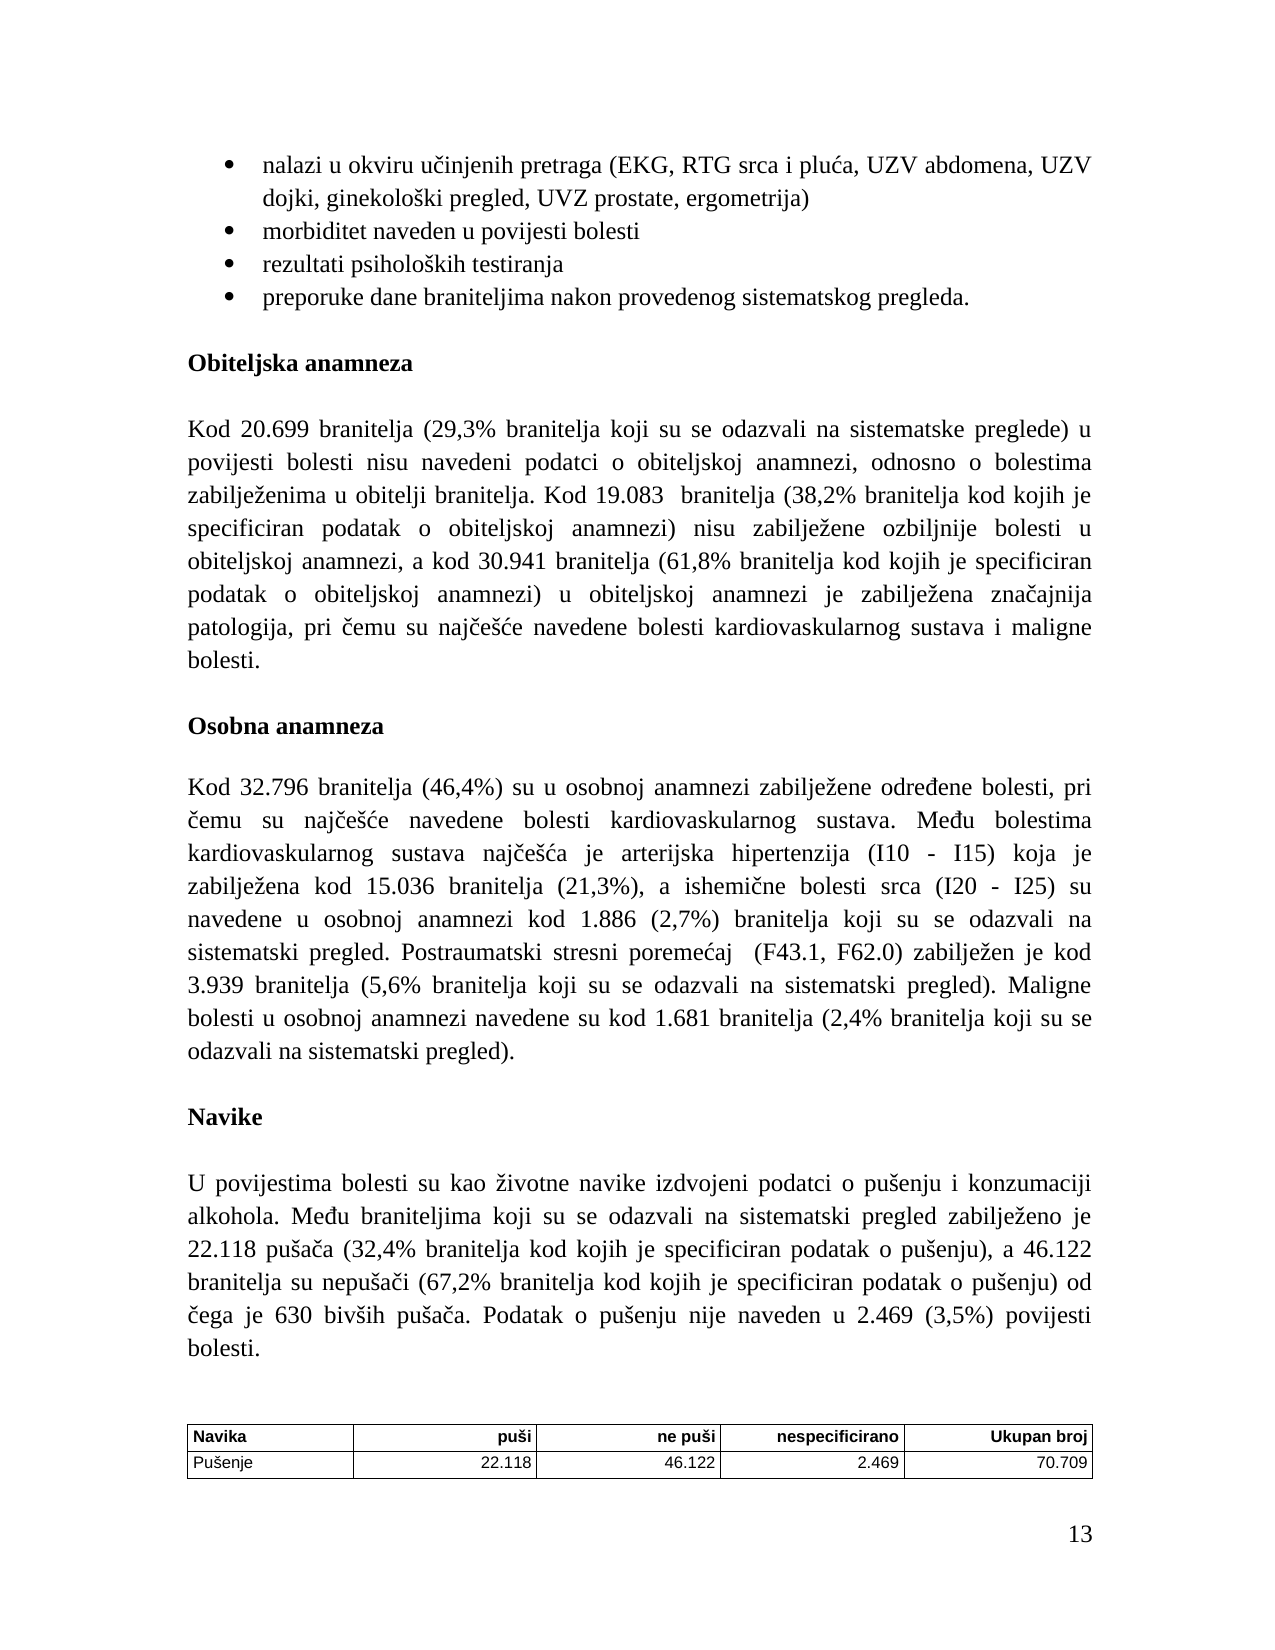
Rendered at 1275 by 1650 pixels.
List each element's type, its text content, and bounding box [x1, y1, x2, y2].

table_header nespecificirano [721, 1425, 904, 1451]
table_cell 46.122 [537, 1452, 720, 1477]
text Navike [187, 1102, 1093, 1131]
text U povijestima bolesti su kao životne navike izdvojeni podatci o pušenju i konzumaciji alkohola. Među braniteljima koji su se odazvali na sistematski pregled zabilježeno je 22.118 pušača (32,4% branitelja kod kojih je specificiran podatak o pušenju), a 46.122 branitelja su nepušači (67,2% branitelja kod kojih je specificiran podatak o pušenju) od čega je 630 bivših pušača. Podatak o pušenju nije naveden u 2.469 (3,5%) povijesti bolesti. [187, 1168, 1093, 1362]
table_header ne puši [537, 1425, 720, 1451]
text Kod 32.796 branitelja (46,4%) su u osobnoj anamnezi zabilježene određene bolesti, pri čemu su najčešće navedene bolesti kardiovaskularnog sustava. Među bolestima kardiovaskularnog sustava najčešća je arterijska hipertenzija (I10 - I15) koja je zabilježena kod 15.036 branitelja (21,3%), a ishemične bolesti srca (I20 - I25) su navedene u osobnoj anamnezi kod 1.886 (2,7%) branitelja koji su se odazvali na sistematski pregled. Postraumatski stresni poremećaj (F43.1, F62.0) zabilježen je kod 3.939 branitelja (5,6% branitelja koji su se odazvali na sistematski pregled). Maligne bolesti u osobnoj anamnezi navedene su kod 1.681 branitelja (2,4% branitelja koji su se odazvali na sistematski pregled). [187, 772, 1093, 1065]
list nalazi u okviru učinjenih pretraga (EKG, RTG srca i pluća, UZV abdomena, UZV dojki, ginekološki pregled, UVZ prostate, ergometrija) [225, 150, 1093, 212]
table_cell 2.469 [721, 1452, 904, 1477]
table_header Ukupan broj [905, 1425, 1092, 1451]
table_cell 22.118 [354, 1452, 536, 1477]
table_cell Pušenje [188, 1452, 353, 1477]
list morbiditet naveden u povijesti bolesti [225, 216, 1093, 245]
list rezultati psiholoških testiranja [225, 249, 1093, 278]
text Obiteljska anamneza [187, 348, 1093, 377]
table_header Navika [188, 1425, 353, 1451]
table_header puši [354, 1425, 536, 1451]
list preporuke dane braniteljima nakon provedenog sistematskog pregleda. [225, 282, 1093, 311]
table_cell 70.709 [905, 1452, 1092, 1477]
text Kod 20.699 branitelja (29,3% branitelja koji su se odazvali na sistematske preglede) u povijesti bolesti nisu navedeni podatci o obiteljskoj anamnezi, odnosno o bolestima zabilježenima u obitelji branitelja. Kod 19.083 branitelja (38,2% branitelja kod kojih je specificiran podatak o obiteljskoj anamnezi) nisu zabilježene ozbiljnije bolesti u obiteljskoj anamnezi, a kod 30.941 branitelja (61,8% branitelja kod kojih je specificiran podatak o obiteljskoj anamnezi) u obiteljskoj anamnezi je zabilježena značajnija patologija, pri čemu su najčešće navedene bolesti kardiovaskularnog sustava i maligne bolesti. [187, 414, 1093, 674]
text Osobna anamneza [187, 711, 1093, 740]
